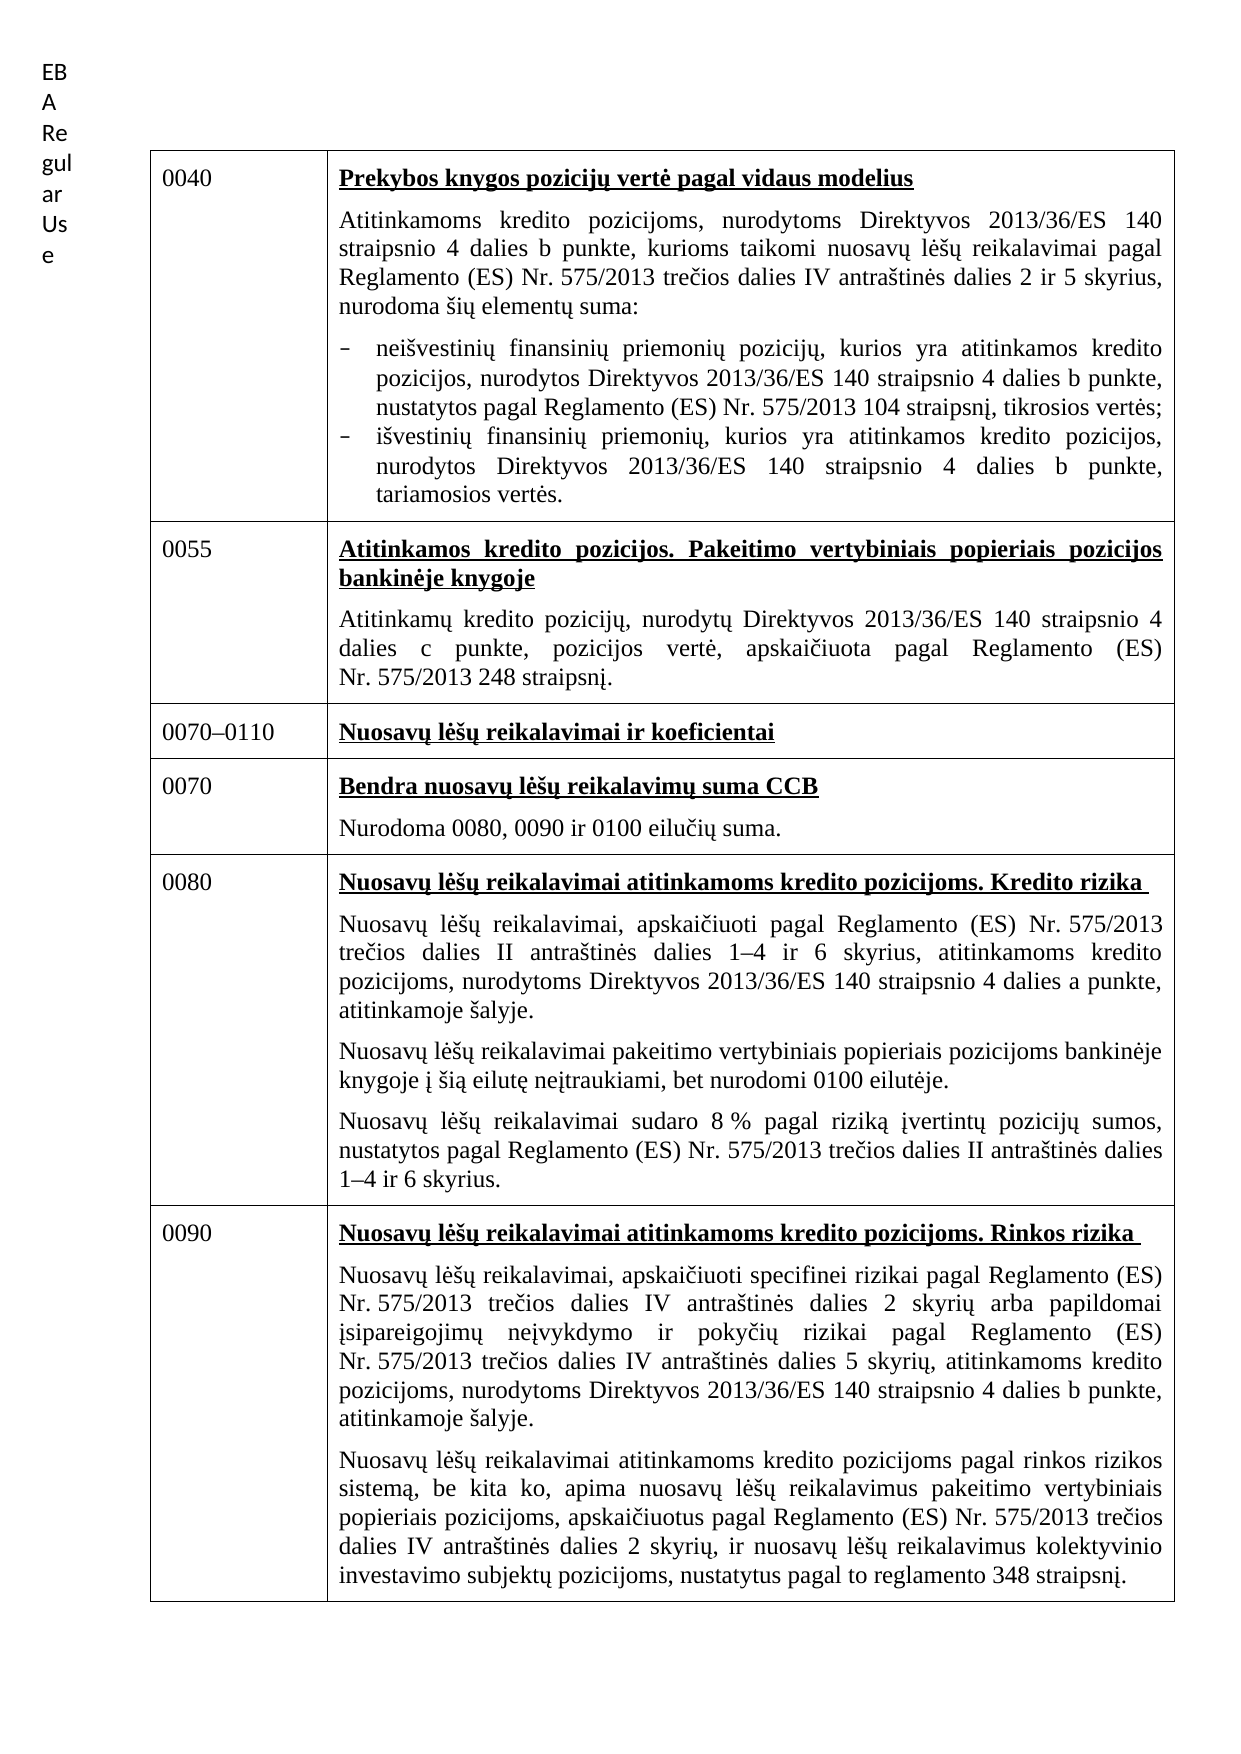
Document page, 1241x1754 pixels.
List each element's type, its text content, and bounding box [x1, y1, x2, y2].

table_cell Prekybos knygos pozicijų vertė pagal vidaus modelius Atitinkamoms kredito pozicijoms, nurodytoms Direktyvos 2013/36/ES 140 straipsnio 4 dalies b punkte, kurioms taikomi nuosavų lėšų reikalavimai pagal Reglamento (ES) Nr. 575/2013 trečios dalies IV antraštinės dalies 2 ir 5 skyrius, nurodoma šių elementų suma: – neišvestinių finansinių priemonių pozicijų, kurios yra atitinkamos kredito pozicijos, nurodytos Direktyvos 2013/36/ES 140 straipsnio 4 dalies b punkte, nustatytos pagal Reglamento (ES) Nr. 575/2013 104 straipsnį, tikrosios vertės; – išvestinių finansinių priemonių, kurios yra atitinkamos kredito pozicijos, nurodytos Direktyvos 2013/36/ES 140 straipsnio 4 dalies b punkte, tariamosios vertės. [328, 151, 1174, 521]
table_cell Nuosavų lėšų reikalavimai atitinkamoms kredito pozicijoms. Rinkos rizika Nuosavų lėšų reikalavimai, apskaičiuoti specifinei rizikai pagal Reglamento (ES) Nr. 575/2013 trečios dalies IV antraštinės dalies 2 skyrių arba papildomai įsipareigojimų neįvykdymo ir pokyčių rizikai pagal Reglamento (ES) Nr. 575/2013 trečios dalies IV antraštinės dalies 5 skyrių, atitinkamoms kredito pozicijoms, nurodytoms Direktyvos 2013/36/ES 140 straipsnio 4 dalies b punkte, atitinkamoje šalyje. Nuosavų lėšų reikalavimai atitinkamoms kredito pozicijoms pagal rinkos rizikos sistemą, be kita ko, apima nuosavų lėšų reikalavimus pakeitimo vertybiniais popieriais pozicijoms, apskaičiuotus pagal Reglamento (ES) Nr. 575/2013 trečios dalies IV antraštinės dalies 2 skyrių, ir nuosavų lėšų reikalavimus kolektyvinio investavimo subjektų pozicijoms, nustatytus pagal to reglamento 348 straipsnį. [328, 1206, 1174, 1601]
table_cell Nuosavų lėšų reikalavimai atitinkamoms kredito pozicijoms. Kredito rizika Nuosavų lėšų reikalavimai, apskaičiuoti pagal Reglamento (ES) Nr. 575/2013 trečios dalies II antraštinės dalies 1–4 ir 6 skyrius, atitinkamoms kredito pozicijoms, nurodytoms Direktyvos 2013/36/ES 140 straipsnio 4 dalies a punkte, atitinkamoje šalyje. Nuosavų lėšų reikalavimai pakeitimo vertybiniais popieriais pozicijoms bankinėje knygoje į šią eilutę neįtraukiami, bet nurodomi 0100 eilutėje. Nuosavų lėšų reikalavimai sudaro 8 % pagal riziką įvertintų pozicijų sumos, nustatytos pagal Reglamento (ES) Nr. 575/2013 trečios dalies II antraštinės dalies 1–4 ir 6 skyrius. [328, 855, 1174, 1205]
table_cell 0080 [151, 855, 327, 1205]
table_cell 0070 [151, 759, 327, 854]
table_cell 0070–0110 [151, 704, 327, 758]
table_cell 0090 [151, 1206, 327, 1601]
table_cell Bendra nuosavų lėšų reikalavimų suma CCB Nurodoma 0080, 0090 ir 0100 eilučių suma. [328, 759, 1174, 854]
table_cell Nuosavų lėšų reikalavimai ir koeficientai [328, 704, 1174, 758]
table_cell 0055 [151, 522, 327, 703]
table_cell 0040 [151, 151, 327, 521]
table_cell Atitinkamos kredito pozicijos. Pakeitimo vertybiniais popieriais pozicijos bankinėje knygoje Atitinkamų kredito pozicijų, nurodytų Direktyvos 2013/36/ES 140 straipsnio 4 dalies c punkte, pozicijos vertė, apskaičiuota pagal Reglamento (ES) Nr. 575/2013 248 straipsnį. [328, 522, 1174, 703]
